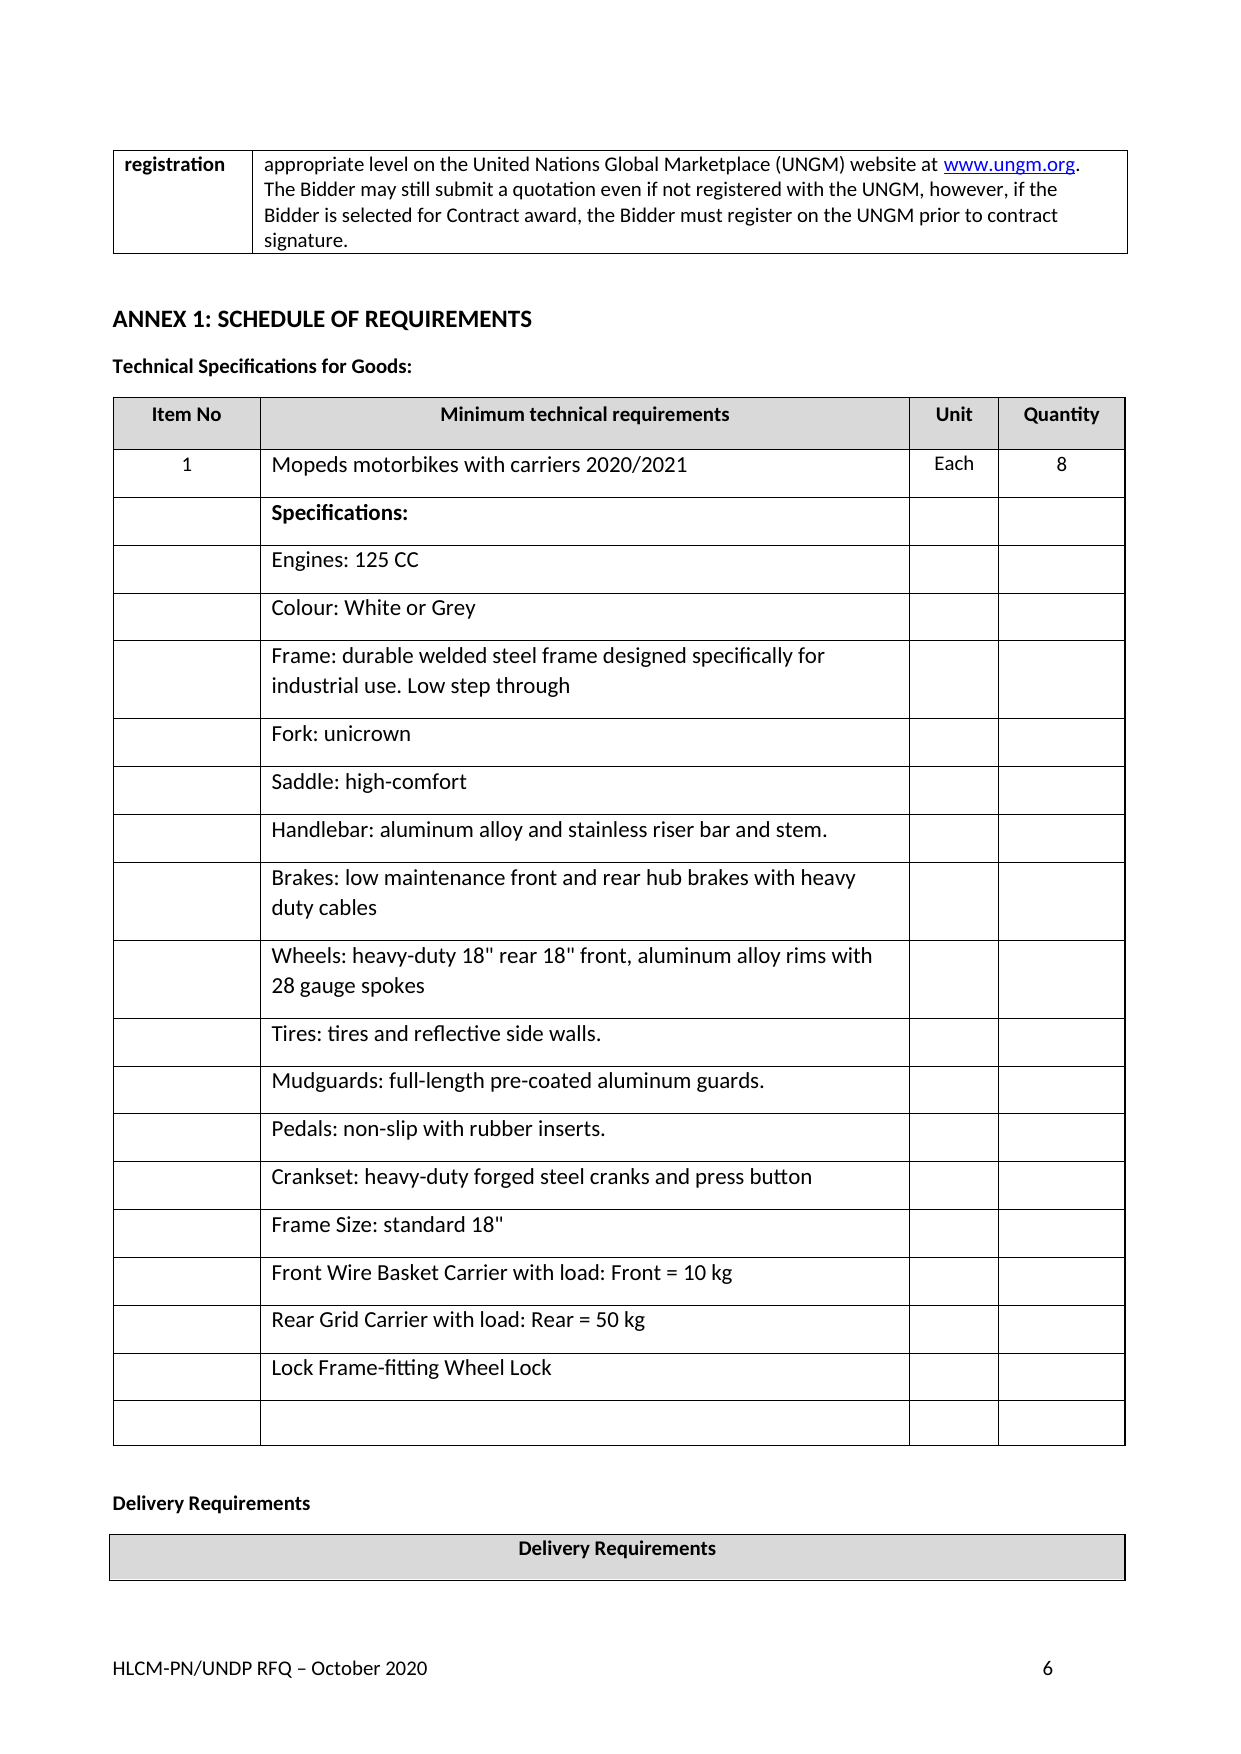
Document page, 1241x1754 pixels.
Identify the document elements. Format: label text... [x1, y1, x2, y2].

table_cell [114, 1401, 260, 1445]
table_cell [999, 719, 1124, 766]
table_cell [910, 1162, 998, 1209]
table_cell [999, 1354, 1124, 1400]
table_cell Mudguards: full-length pre-coated aluminum guards. [261, 1067, 909, 1113]
table_cell [910, 1401, 998, 1445]
table_cell Brakes: low maintenance front and rear hub brakes with heavy duty cables [261, 863, 909, 940]
table_cell [114, 815, 260, 862]
table_cell Lock Frame-fitting Wheel Lock [261, 1354, 909, 1400]
table_cell [114, 546, 260, 592]
table_cell [910, 1306, 998, 1352]
table_cell [999, 1258, 1124, 1304]
table_cell [114, 767, 260, 814]
table_cell [999, 941, 1124, 1018]
table_cell [114, 594, 260, 640]
table_cell [910, 1019, 998, 1066]
table_cell [999, 1019, 1124, 1066]
table_cell [114, 1354, 260, 1400]
table_cell [114, 1019, 260, 1066]
table_cell [910, 546, 998, 592]
table_cell [910, 1210, 998, 1257]
table_cell [910, 1067, 998, 1113]
table_cell [910, 1258, 998, 1304]
table_header Item No [114, 398, 260, 449]
table_cell [910, 941, 998, 1018]
table_cell [999, 815, 1124, 862]
table_cell [114, 1162, 260, 1209]
table_cell [114, 1210, 260, 1257]
table_cell Tires: tires and reflective side walls. [261, 1019, 909, 1066]
table_cell Crankset: heavy-duty forged steel cranks and press button [261, 1162, 909, 1209]
table_cell [114, 941, 260, 1018]
table_cell [999, 594, 1124, 640]
table_header Quantity [999, 398, 1124, 449]
table_cell Engines: 125 CC [261, 546, 909, 592]
table_cell [999, 1114, 1124, 1161]
table_cell Saddle: high-comfort [261, 767, 909, 814]
table_cell [114, 863, 260, 940]
table_cell [910, 1114, 998, 1161]
table_cell [910, 498, 998, 544]
table_cell [910, 767, 998, 814]
table_cell [114, 719, 260, 766]
table_cell [910, 719, 998, 766]
table_cell 8 [999, 450, 1124, 497]
table_cell [999, 1306, 1124, 1352]
table_cell Front Wire Basket Carrier with load: Front = 10 kg [261, 1258, 909, 1304]
table_cell Each [910, 450, 998, 497]
table_cell [999, 1210, 1124, 1257]
table_cell [114, 1306, 260, 1352]
table_cell Handlebar: aluminum alloy and stainless riser bar and stem. [261, 815, 909, 862]
table_cell Rear Grid Carrier with load: Rear = 50 kg [261, 1306, 909, 1352]
table_cell Fork: unicrown [261, 719, 909, 766]
table_cell [999, 1067, 1124, 1113]
table_cell Frame: durable welded steel frame designed specifically for industrial use. Low step through [261, 641, 909, 718]
table_cell Frame Size: standard 18" [261, 1210, 909, 1257]
table_cell [910, 815, 998, 862]
table_cell [999, 863, 1124, 940]
table_cell Specifications: [261, 498, 909, 544]
table_header Delivery Requirements [110, 1535, 1124, 1579]
table_cell Wheels: heavy-duty 18" rear 18" front, aluminum alloy rims with 28 gauge spokes [261, 941, 909, 1018]
table_header Minimum technical requirements [261, 398, 909, 449]
table_cell [114, 1067, 260, 1113]
table_cell [999, 1401, 1124, 1445]
text Delivery Requirements [112, 1490, 1128, 1516]
table_cell [999, 1162, 1124, 1209]
table_cell [114, 1258, 260, 1304]
text ANNEX 1: SCHEDULE OF REQUIREMENTS [112, 303, 1128, 334]
table_cell Pedals: non-slip with rubber inserts. [261, 1114, 909, 1161]
table_cell [999, 498, 1124, 544]
text Technical Specifications for Goods: [112, 353, 1128, 378]
table_cell 1 [114, 450, 260, 497]
table_cell [114, 1114, 260, 1161]
table_cell [114, 641, 260, 718]
table_header Unit [910, 398, 998, 449]
table_cell [910, 863, 998, 940]
table_cell Colour: White or Grey [261, 594, 909, 640]
table_cell [910, 641, 998, 718]
table_cell [261, 1401, 909, 1445]
table_cell [999, 546, 1124, 592]
table_cell UNGM registration [114, 151, 252, 253]
table_cell [999, 767, 1124, 814]
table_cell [253, 151, 1127, 253]
table_cell [999, 641, 1124, 718]
table_cell [910, 1354, 998, 1400]
table_cell [114, 498, 260, 544]
table_cell [910, 594, 998, 640]
